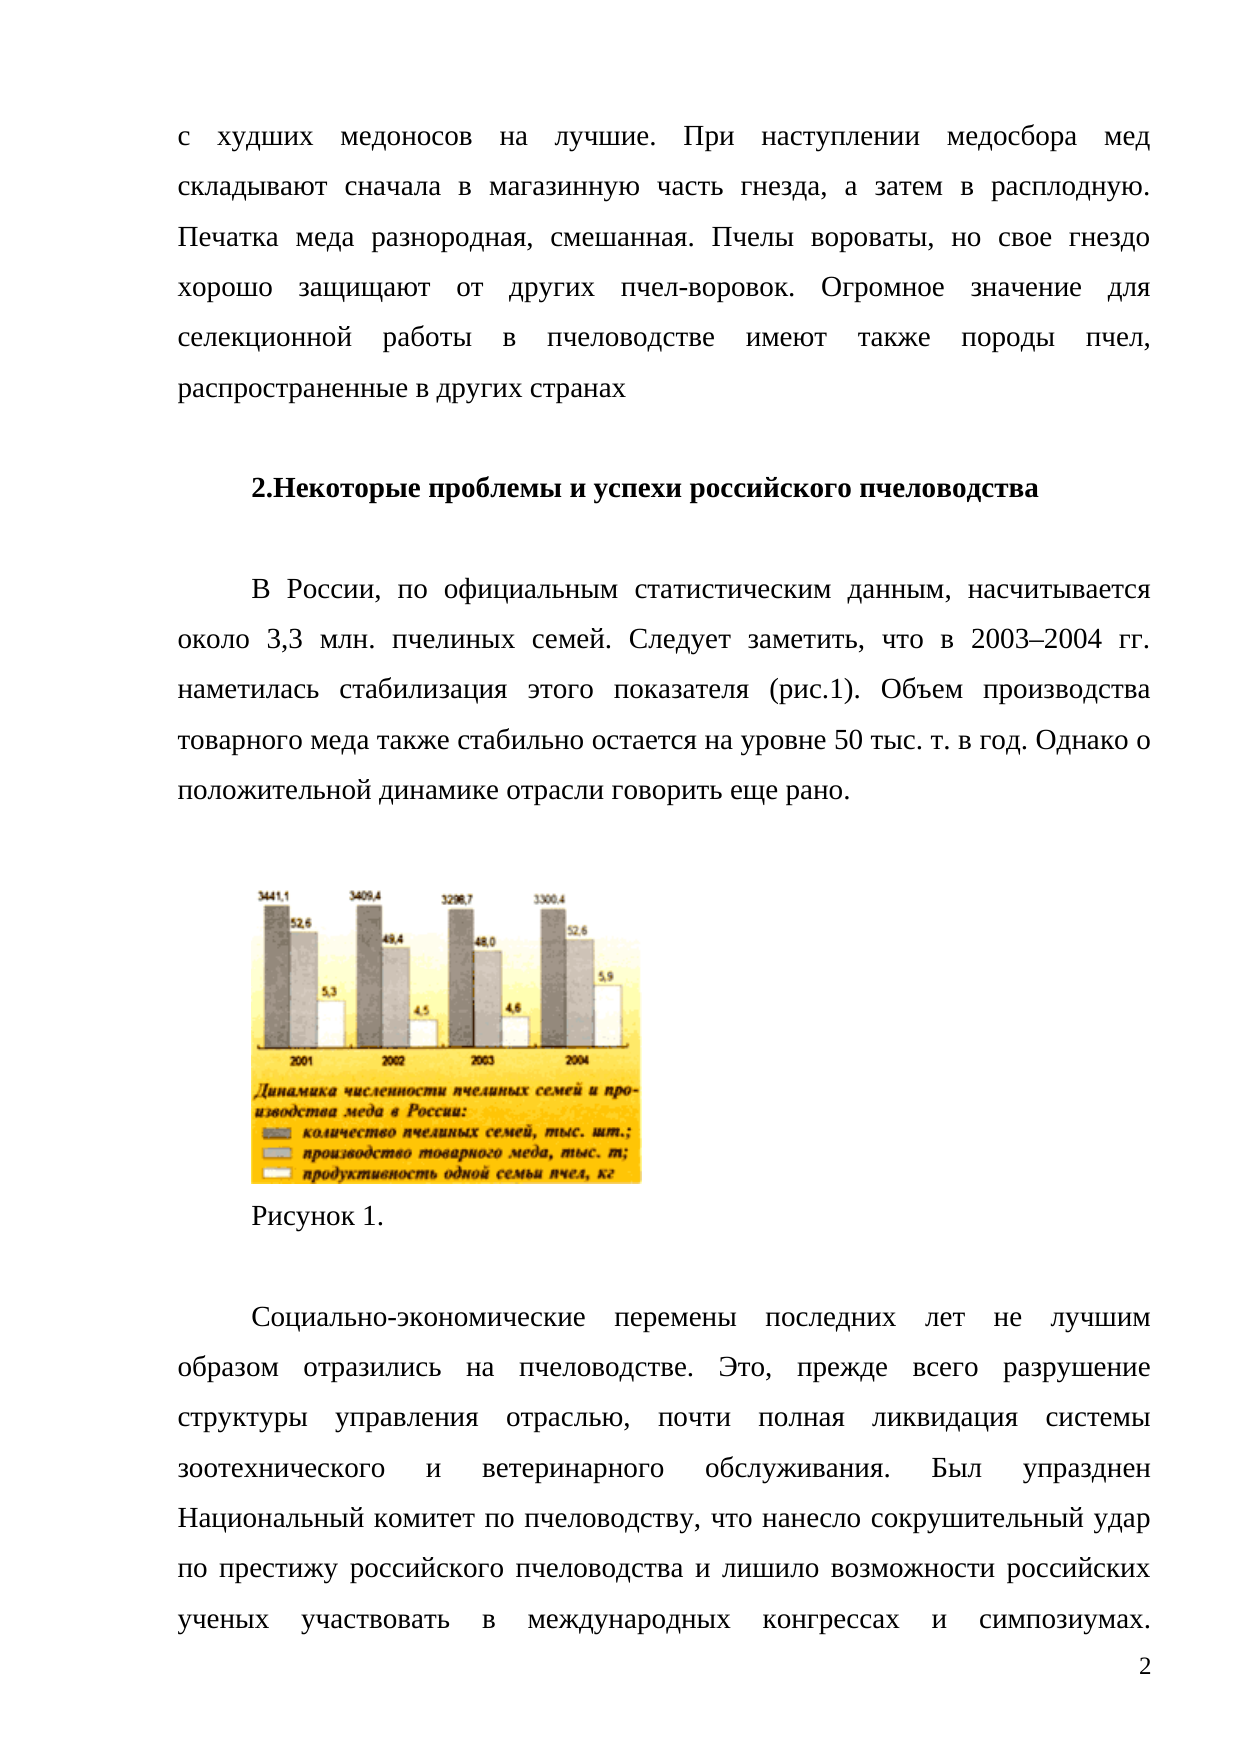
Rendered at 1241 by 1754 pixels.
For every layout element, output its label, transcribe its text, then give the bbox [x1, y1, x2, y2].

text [177, 1299, 1152, 1634]
text Рисунок 1. [177, 1198, 1152, 1232]
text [177, 118, 1152, 403]
text 2.Некоторые проблемы и успехи российского пчеловодства [177, 470, 1152, 504]
picture [251, 872, 642, 1184]
text В России, по официальным статистическим данным, насчитывается около 3,3 млн. пчелиных семей. Следует заметить, что в 2003–2004 гг. наметилась стабилизация этого показателя (рис.1). Объем производства товарного меда также стабильно остается на уровне 50 тыс. т. в год. Однако о положительной динамике отрасли говорить еще рано. [177, 571, 1152, 806]
